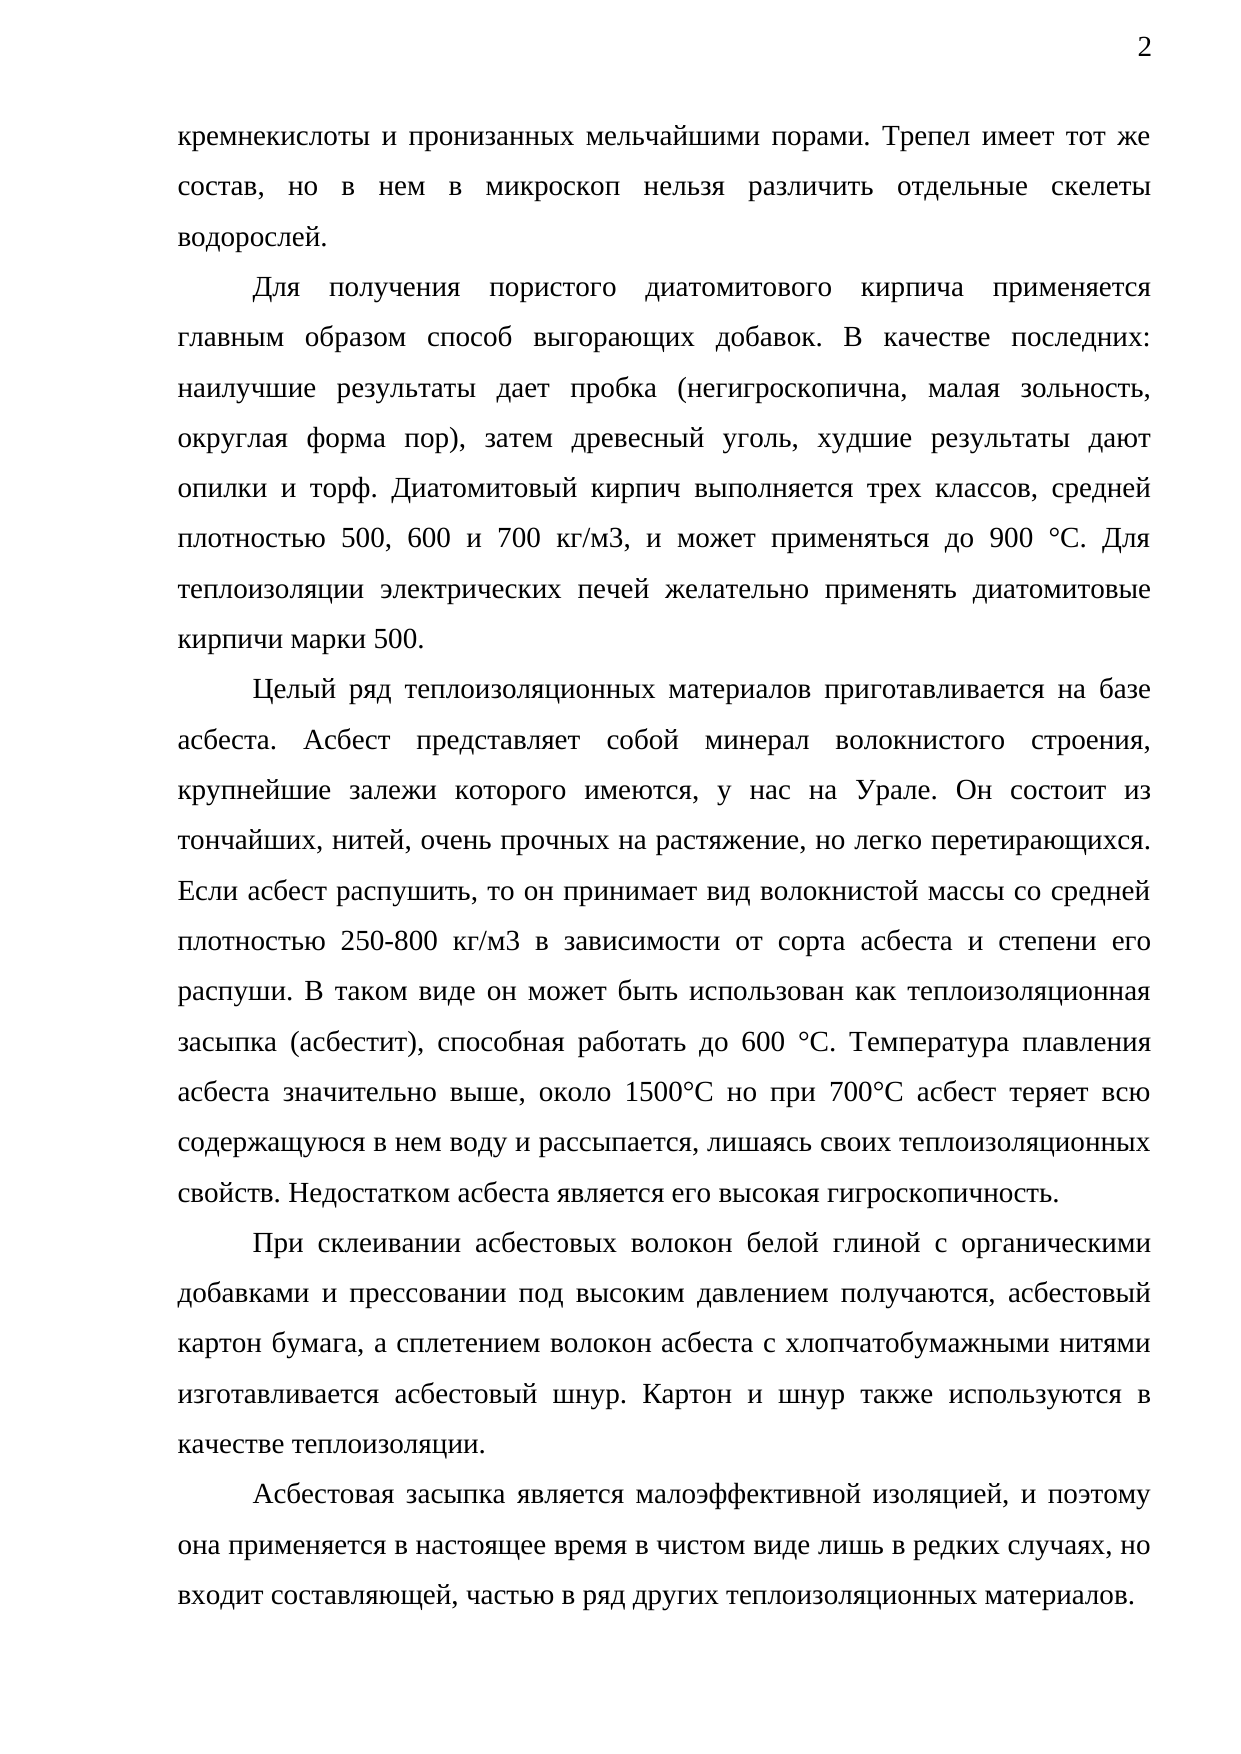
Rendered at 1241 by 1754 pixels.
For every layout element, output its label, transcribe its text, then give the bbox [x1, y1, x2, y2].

text Для получения пористого диатомитового кирпича применяется главным образом способ выгорающих добавок. В качестве последних: наилучшие результаты дает пробка (негигроскопична, малая зольность, округлая форма пор), затем древесный уголь, худшие результаты дают опилки и торф. Диатомитовый кирпич выполняется трех классов, средней плотностью 500, 600 и 700 кг/м3, и может применяться до 900 °С. Для теплоизоляции электрических печей желательно применять диатомитовые кирпичи марки 500. [177, 269, 1152, 655]
text При склеивании асбестовых волокон белой глиной с органическими добавками и прессовании под высоким давлением получаются, асбестовый картон бумага, а сплетением волокон асбеста с хлопчатобумажными нитями изготавливается асбестовый шнур. Картон и шнур также используются в качестве теплоизоляции. [177, 1225, 1152, 1460]
text Целый ряд теплоизоляционных материалов приготавливается на базе асбеста. Асбест представляет собой минерал волокнистого строения, крупнейшие залежи которого имеются, у нас на Урале. Он состоит из тончайших, нитей, очень прочных на растяжение, но легко перетирающихся. Если асбест распушить, то он принимает вид волокнистой массы со средней плотностью 250-800 кг/м3 в зависимости от сорта асбеста и степени его распуши. В таком виде он может быть использован как теплоизоляционная засыпка (асбестит), способная работать до 600 °С. Температура плавления асбеста значительно выше, около 1500°С но при 700°С асбест теряет всю содержащуюся в нем воду и рассыпается, лишаясь своих теплоизоляционных свойств. Недостатком асбеста является его высокая гигроскопичность. [177, 672, 1152, 1208]
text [177, 118, 1152, 252]
text Асбестовая засыпка является малоэффективной изоляцией, и поэтому она применяется в настоящее время в чистом виде лишь в редких случаях, но входит составляющей, частью в ряд других теплоизоляционных материалов. [177, 1477, 1152, 1611]
